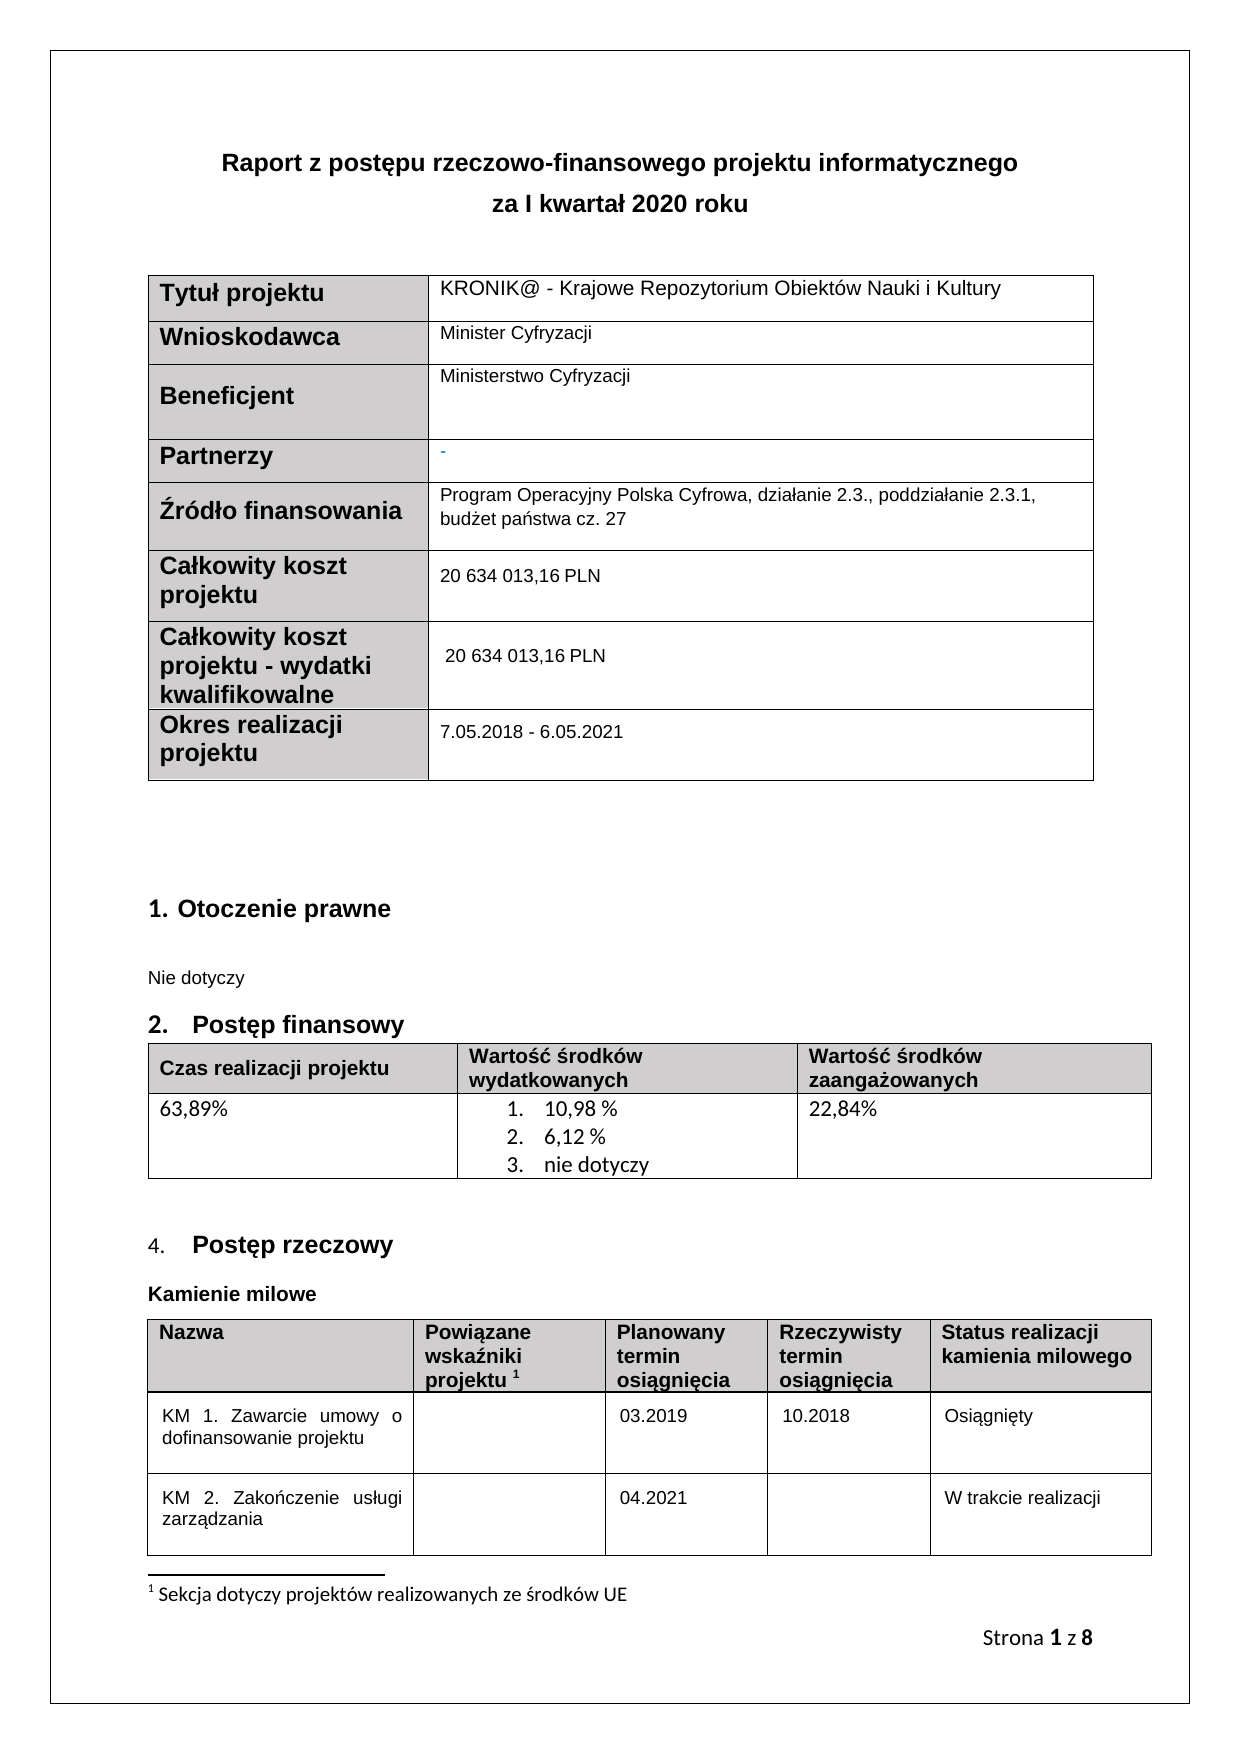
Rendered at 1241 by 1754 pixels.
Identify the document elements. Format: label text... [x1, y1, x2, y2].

table_cell 63,89% [149, 1094, 457, 1178]
table_cell Beneficjent [149, 365, 428, 439]
subtitle Otoczenie prawne [148, 892, 1063, 925]
table_cell 04.2021 [606, 1474, 767, 1555]
table_cell 7.05.2018 - 6.05.2021 [429, 710, 1093, 779]
table_cell 22,84% [798, 1094, 1151, 1178]
table_cell KM 1. Zawarcie umowy o dofinansowanie projektu [148, 1393, 413, 1473]
table_header Tytuł projektu [149, 276, 428, 321]
table_cell KM 2. Zakończenie usługi zarządzania [148, 1474, 413, 1555]
table_cell - [429, 440, 1093, 482]
table_header KRONIK@ - Krajowe Repozytorium Obiektów Nauki i Kultury [429, 276, 1093, 321]
table_header Planowany termin osiągnięcia [606, 1320, 767, 1391]
table_cell Źródło finansowania [149, 483, 428, 550]
subtitle Raport z postępu rzeczowo-finansowego projektu informatycznego [148, 148, 1093, 176]
text Kamienie milowe [148, 1282, 1093, 1306]
table_cell Partnerzy [149, 440, 428, 482]
table_cell W trakcie realizacji [931, 1474, 1151, 1555]
subtitle za I kwartał 2020 roku [148, 189, 1093, 218]
table_header Status realizacji kamienia milowego [931, 1320, 1151, 1391]
table_cell Okres realizacji projektu [149, 710, 428, 779]
table_cell 10,98 % 6,12 % nie dotyczy [458, 1094, 797, 1178]
table_cell Osiągnięty [931, 1393, 1151, 1473]
text Nie dotyczy [148, 967, 1093, 989]
table_cell Całkowity koszt projektu - wydatki kwalifikowalne [149, 622, 428, 708]
subtitle Postęp finansowy [148, 1007, 1093, 1040]
table_cell Minister Cyfryzacji [429, 322, 1093, 364]
table_cell 20 634 013,16 PLN [429, 551, 1093, 621]
table_header Czas realizacji projektu [149, 1044, 457, 1093]
table_cell Ministerstwo Cyfryzacji [429, 365, 1093, 439]
table_header Nazwa [148, 1320, 413, 1391]
table_header Rzeczywisty termin osiągnięcia [768, 1320, 930, 1391]
table_cell Wnioskodawca [149, 322, 428, 364]
table_header Wartość środków wydatkowanych [458, 1044, 797, 1093]
table_header Powiązane wskaźniki projektu [414, 1320, 605, 1391]
table_cell Całkowity koszt projektu [149, 551, 428, 621]
table_cell [414, 1393, 605, 1473]
table_header Wartość środków zaangażowanych [798, 1044, 1151, 1093]
table_cell Program Operacyjny Polska Cyfrowa, działanie 2.3., poddziałanie 2.3.1, budżet państwa cz. 27 [429, 483, 1093, 550]
table_cell 20 634 013,16 PLN [429, 622, 1093, 708]
table_cell [414, 1474, 605, 1555]
subtitle Postęp rzeczowy [148, 1230, 1093, 1259]
table_cell 10.2018 [768, 1393, 930, 1473]
table_cell [768, 1474, 930, 1555]
table_cell 03.2019 [606, 1393, 767, 1473]
